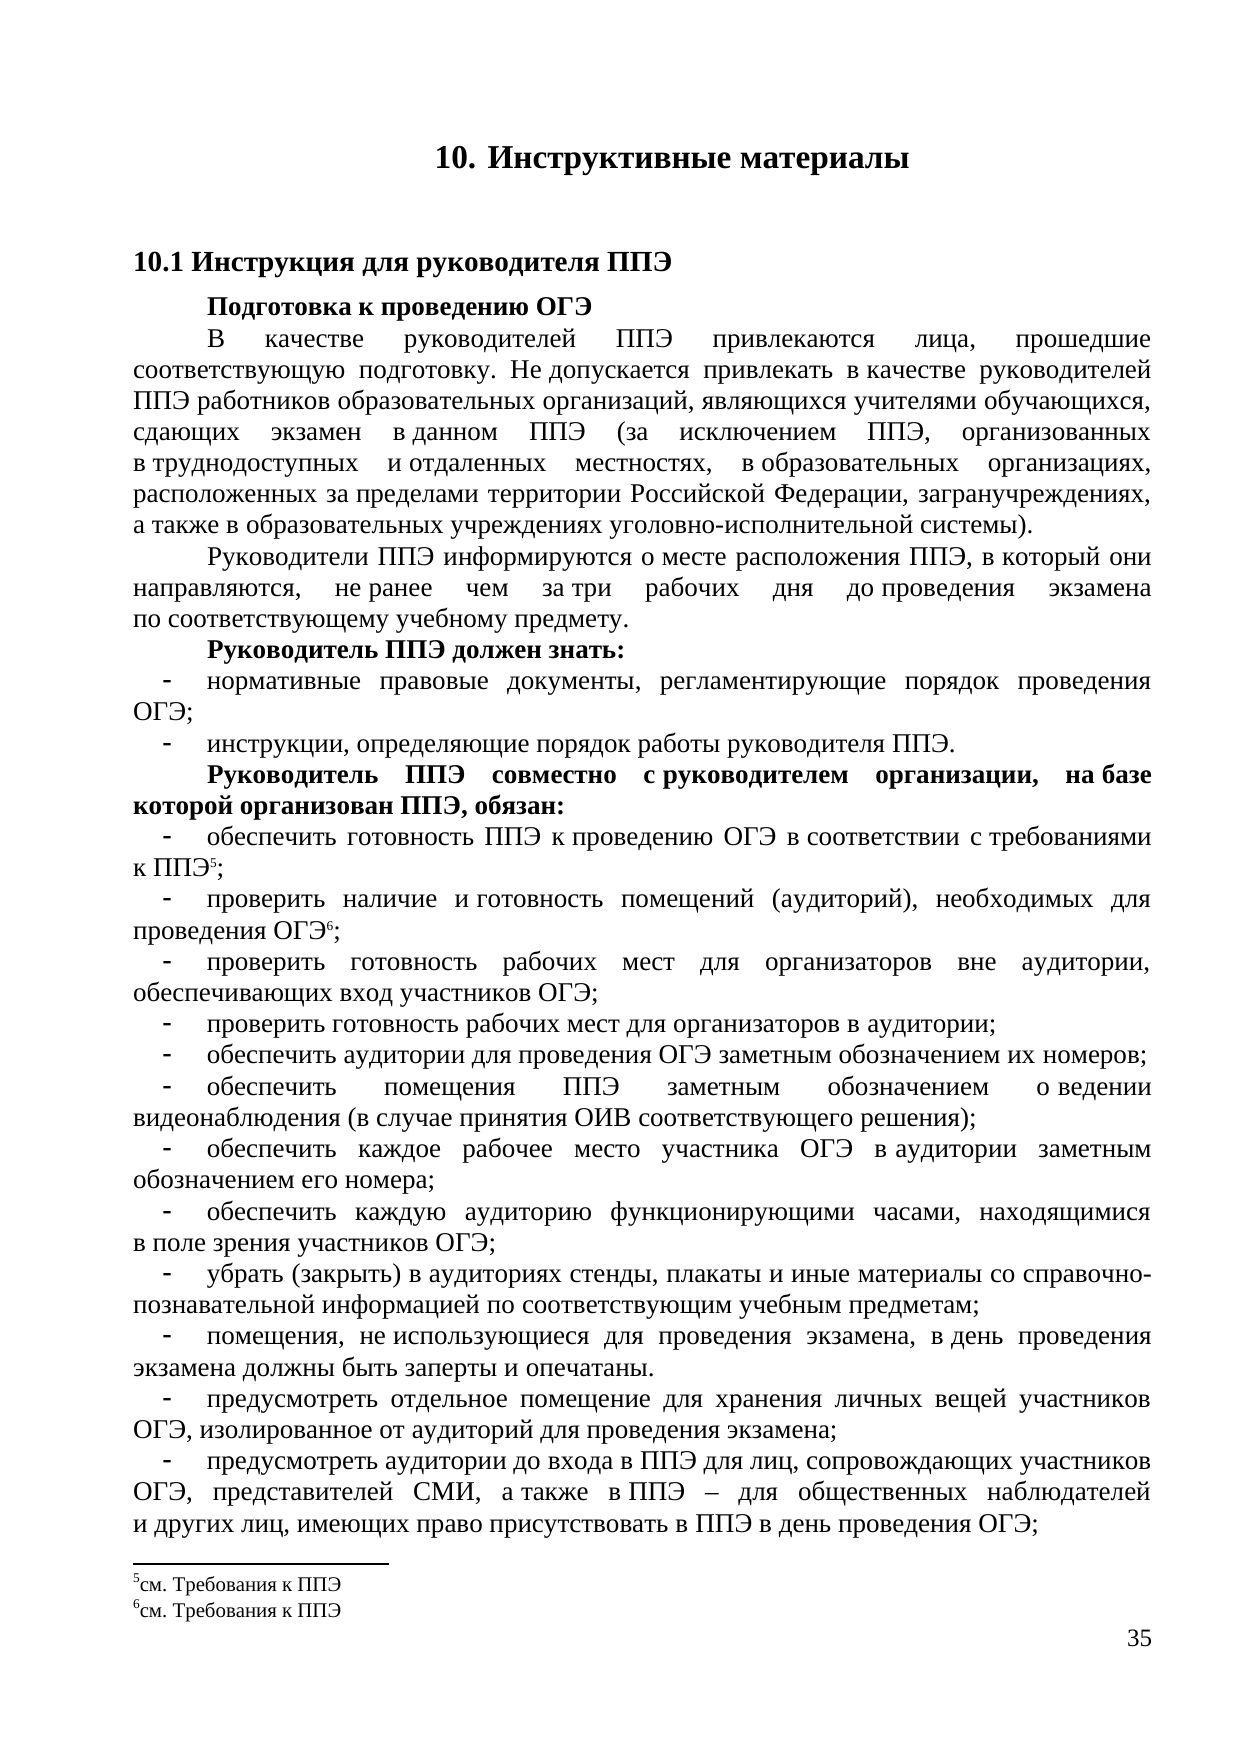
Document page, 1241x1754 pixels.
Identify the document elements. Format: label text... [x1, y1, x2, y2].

text Руководители ППЭ информируются о месте расположения ППЭ, в который они направляются, не ранее чем за три рабочих дня до проведения экзамена по соответствующему учебному предмету. [133, 540, 1152, 633]
list обеспечить помещения ППЭ заметным обозначением о ведении видеонаблюдения (в случае принятия ОИВ соответствующего решения); [133, 1070, 1152, 1132]
list обеспечить каждую аудиторию функционирующими часами, находящимися в поле зрения участников ОГЭ; [133, 1195, 1152, 1257]
list убрать (закрыть) в аудиториях стенды, плакаты и иные материалы со справочно-познавательной информацией по соответствующим учебным предметам; [133, 1257, 1152, 1319]
text В качестве руководителей ППЭ привлекаются лица, прошедшие соответствующую подготовку. Не допускается привлекать в качестве руководителей ППЭ работников образовательных организаций, являющихся учителями обучающихся, сдающих экзамен в данном ППЭ (за исключением ППЭ, организованных в труднодоступных и отдаленных местностях, в образовательных организациях, расположенных за пределами территории Российской Федерации, загранучреждениях, а также в образовательных учреждениях уголовно-исполнительной системы). [133, 322, 1152, 540]
text Руководитель ППЭ должен знать: [133, 633, 1152, 664]
text Подготовка к проведению ОГЭ [133, 291, 1152, 322]
list обеспечить каждое рабочее место участника ОГЭ в аудитории заметным обозначением его номера; [133, 1132, 1152, 1195]
list помещения, не использующиеся для проведения экзамена, в день проведения экзамена должны быть заперты и опечатаны. [133, 1319, 1152, 1382]
list обеспечить аудитории для проведения ОГЭ заметным обозначением их номеров; [133, 1039, 1152, 1070]
list проверить готовность рабочих мест для организаторов вне аудитории, обеспечивающих вход участников ОГЭ; [133, 945, 1152, 1007]
subtitle Инструктивные материалы [192, 137, 1152, 176]
list проверить наличие и готовность помещений (аудиторий), необходимых для проведения ОГЭ; [133, 883, 1152, 945]
list инструкции, определяющие порядок работы руководителя ППЭ. [133, 727, 1152, 758]
list обеспечить готовность ППЭ к проведению ОГЭ в соответствии с требованиями к ППЭ; [133, 820, 1152, 883]
subtitle 10.1 Инструкция для руководителя ППЭ [133, 244, 1152, 278]
list предусмотреть отдельное помещение для хранения личных вещей участников ОГЭ, изолированное от аудиторий для проведения экзамена; [133, 1382, 1152, 1444]
list предусмотреть аудитории до входа в ППЭ для лиц, сопровождающих участников ОГЭ, представителей СМИ, а также в ППЭ – для общественных наблюдателей и других лиц, имеющих право присутствовать в ППЭ в день проведения ОГЭ; [133, 1444, 1152, 1538]
list нормативные правовые документы, регламентирующие порядок проведения ОГЭ; [133, 664, 1152, 727]
list проверить готовность рабочих мест для организаторов в аудитории; [133, 1007, 1152, 1039]
text Руководитель ППЭ совместно с руководителем организации, на базе которой организован ППЭ, обязан: [133, 758, 1152, 820]
